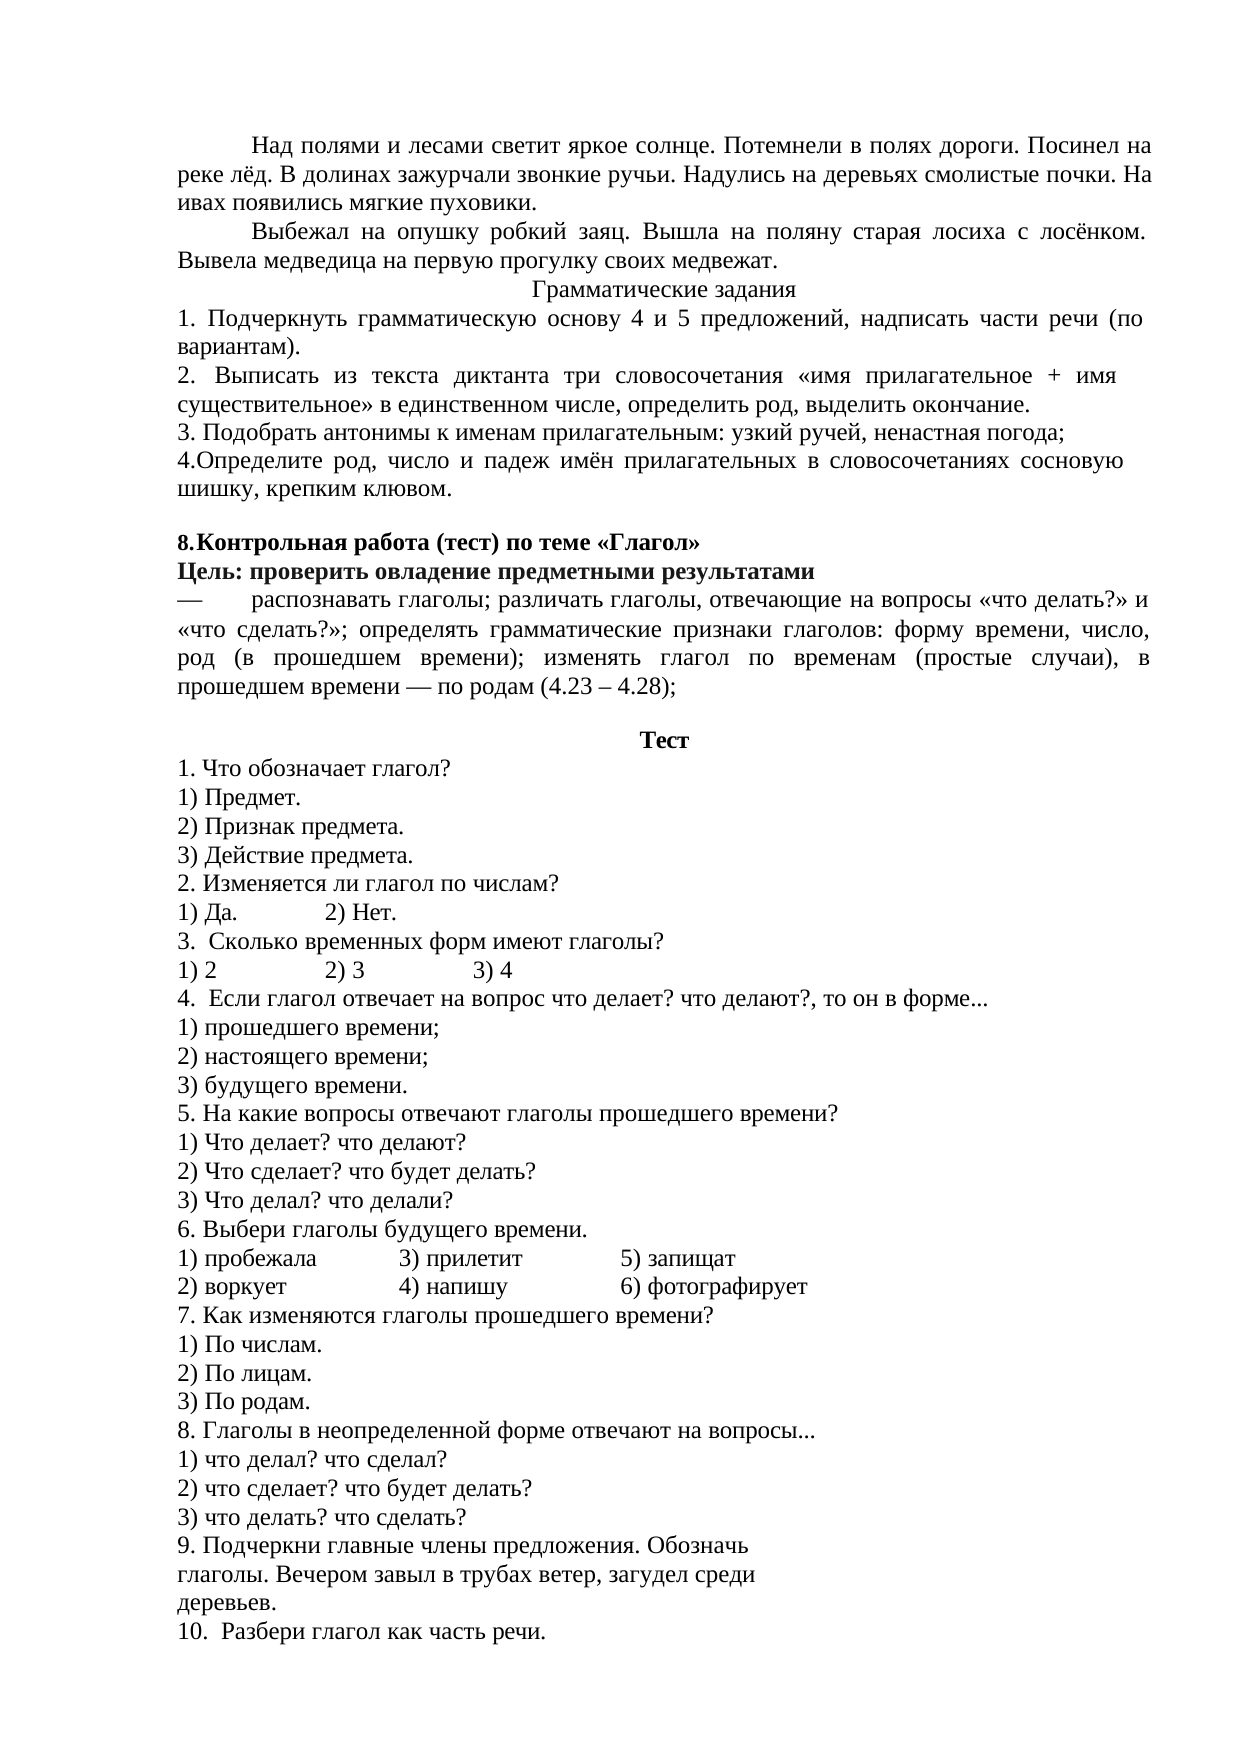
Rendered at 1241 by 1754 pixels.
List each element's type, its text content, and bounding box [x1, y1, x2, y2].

list Определите род, число и падеж имён прилагательных в словосочетаниях сосновую шишку, крепким клювом. [177, 446, 1151, 502]
list прошедшего времени; [177, 1013, 1196, 1041]
list Что сделает? что будет делать? [177, 1157, 1196, 1185]
list По лицам. [177, 1358, 1196, 1387]
list Признак предмета. [177, 811, 1196, 840]
list что делал? что сделал? [177, 1444, 1196, 1473]
list Как изменяются глаголы прошедшего времени? [177, 1301, 1196, 1329]
list пробежала 3) прилетит 5) запищат [177, 1243, 1196, 1272]
text Над полями и лесами светит яркое солнце. Потемнели в полях дороги. Посинел на реке лёд. В долинах зажурчали звонкие ручьи. Надулись на деревьях смолистые почки. На ивах появились мягкие пуховики. [177, 130, 1153, 216]
list Глаголы в неопределенной форме отвечают на вопросы... [177, 1416, 1196, 1444]
list Действие предмета. [177, 840, 1196, 869]
list что сделает? что будет делать? [177, 1473, 1196, 1502]
text 1) Да. 2) Нет. [177, 898, 1196, 926]
text Тест [172, 726, 1156, 754]
text Грамматические задания [532, 274, 1196, 303]
list Что обозначает глагол? [177, 754, 1196, 782]
list По числам. [177, 1329, 1196, 1358]
text Вывела медведица на первую прогулку своих медвежат. [177, 245, 1196, 274]
list Выписать из текста диктанта три словосочетания «имя прилагательное + имя существительное» в единственном числе, определить род, выделить окончание. [177, 360, 1152, 418]
list Подчеркнуть грамматическую основу 4 и 5 предложений, надписать части речи (по вариантам). [177, 303, 1152, 360]
text 1) 2 2) 3 3) 4 [177, 955, 1196, 984]
list будущего времени. [177, 1070, 1196, 1099]
list Что делал? что делали? [177, 1185, 1196, 1214]
list Выбери глаголы будущего времени. [177, 1214, 1196, 1243]
list Если глагол отвечает на вопрос что делает? что делают?, то он в форме... [177, 984, 1196, 1012]
list что делать? что сделать? [177, 1502, 1196, 1531]
list Подобрать антонимы к именам прилагательным: узкий ручей, ненастная погода; [177, 418, 1196, 446]
list Подчеркни главные члены предложения. Обозначь глаголы. Вечером завыл в трубах ветер, загудел среди деревьев. [177, 1531, 846, 1616]
list Изменяется ли глагол по числам? [177, 869, 1196, 897]
list настоящего времени; [177, 1041, 1196, 1070]
text Выбежал на опушку робкий заяц. Вышла на поляну старая лосиха с лосёнком. [251, 216, 1196, 245]
list Разбери глагол как часть речи. [177, 1616, 1196, 1645]
list По родам. [177, 1387, 1196, 1415]
list воркует 4) напишу 6) фотографирует [177, 1272, 1196, 1300]
list На какие вопросы отвечают глаголы прошедшего времени? [177, 1099, 1196, 1128]
list Сколько временных форм имеют глаголы? [177, 926, 1196, 955]
list Контрольная работа (тест) по теме «Глагол» [177, 528, 1196, 557]
text «что сделать?»; определять грамматические признаки глаголов: форму времени, число, род (в прошедшем времени); изменять глагол по временам (простые случаи), в прошедшем времени — по родам (4.23 – 4.28); [177, 614, 1151, 700]
text Цель: проверить овладение предметными результатами [177, 557, 1196, 585]
list распознавать глаголы; различать глаголы, отвечающие на вопросы «что делать?» и [177, 585, 1196, 614]
list Предмет. [177, 783, 1196, 811]
list Что делает? что делают? [177, 1128, 1196, 1157]
